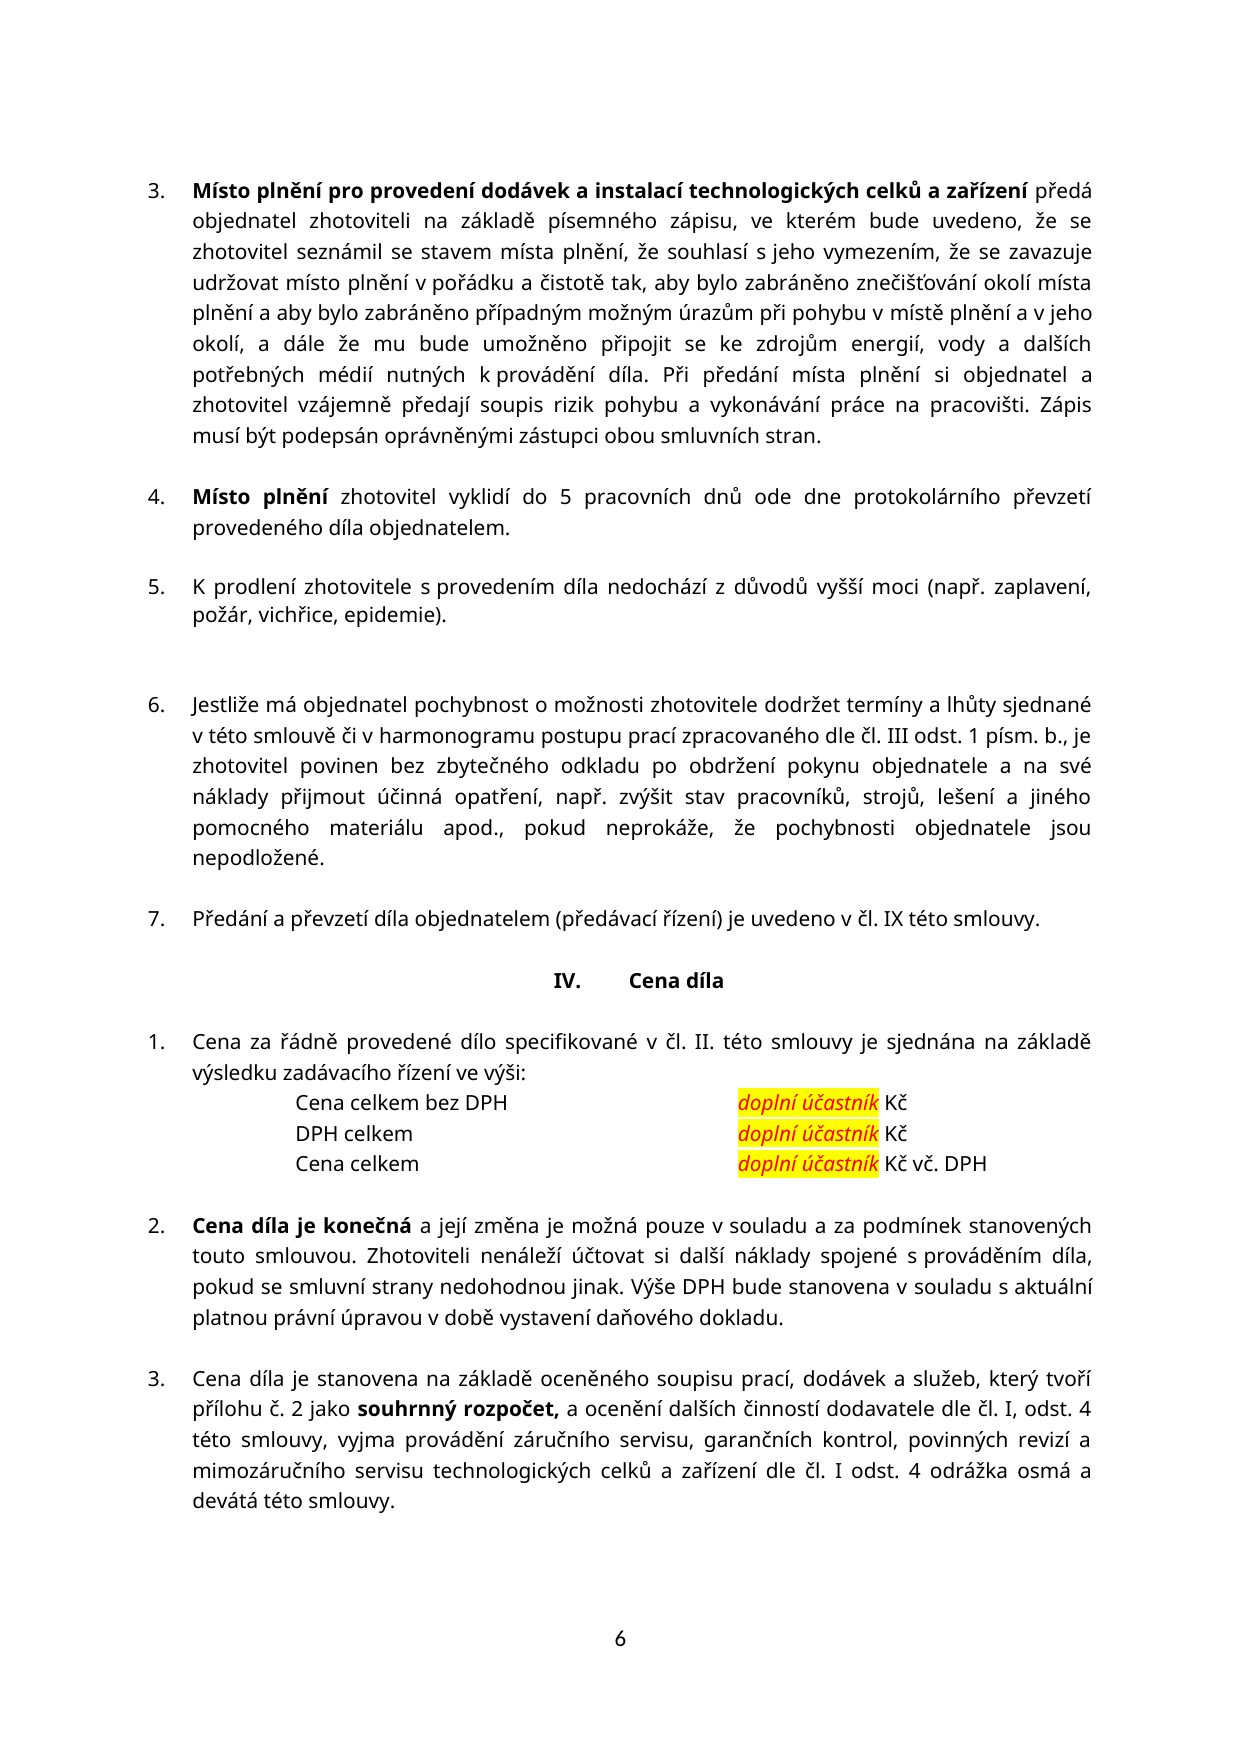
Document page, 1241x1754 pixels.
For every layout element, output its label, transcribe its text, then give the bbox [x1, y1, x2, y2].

list Cena díla je stanovena na základě oceněného soupisu prací, dodávek a služeb, který tvoří přílohu č. 2 jako souhrnný rozpočet, a ocenění dalších činností dodavatele dle čl. I, odst. 4 této smlouvy, vyjma provádění záručního servisu, garančních kontrol, povinných revizí a mimozáručního servisu technologických celků a zařízení dle čl. I odst. 4 odrážka osmá a devátá této smlouvy. [148, 1364, 1093, 1515]
list Cena celkem bez DPH doplní účastník Kč [879, 1088, 1093, 1117]
list Cena za řádně provedené dílo specifikované v čl. II. této smlouvy je sjednána na základě výsledku zadávacího řízení ve výši: [148, 1027, 1093, 1086]
list Cena díla [185, 966, 1093, 994]
list Předání a převzetí díla objednatelem (předávací řízení) je uvedeno v čl. IX této smlouvy. [148, 904, 1093, 933]
list Cena díla je konečná a její změna je možná pouze v souladu a za podmínek stanovených touto smlouvou. Zhotoviteli nenáleží účtovat si další náklady spojené s prováděním díla, pokud se smluvní strany nedohodnou jinak. Výše DPH bude stanovena v souladu s aktuální platnou právní úpravou v době vystavení daňového dokladu. [148, 1211, 1093, 1331]
list Místo plnění pro provedení dodávek a instalací technologických celků a zařízení předá objednatel zhotoviteli na základě písemného zápisu, ve kterém bude uvedeno, že se zhotovitel seznámil se stavem místa plnění, že souhlasí s jeho vymezením, že se zavazuje udržovat místo plnění v pořádku a čistotě tak, aby bylo zabráněno znečišťování okolí místa plnění a aby bylo zabráněno případným možným úrazům při pohybu v místě plnění a v jeho okolí, a dále že mu bude umožněno připojit se ke zdrojům energií, vody a dalších potřebných médií nutných k provádění díla. Při předání místa plnění si objednatel a zhotovitel vzájemně předají soupis rizik pohybu a vykonávání práce na pracovišti. Zápis musí být podepsán oprávněnými zástupci obou smluvních stran. [148, 176, 1093, 449]
list DPH celkem doplní účastník Kč [879, 1119, 1093, 1147]
list K prodlení zhotovitele s provedením díla nedochází z důvodů vyšší moci (např. zaplavení, požár, vichřice, epidemie). [148, 572, 1093, 629]
list Cena celkem doplní účastník Kč vč. DPH [223, 1149, 1093, 1178]
list Místo plnění zhotovitel vyklidí do 5 pracovních dnů ode dne protokolárního převzetí provedeného díla objednatelem. [148, 482, 1093, 541]
list Jestliže má objednatel pochybnost o možnosti zhotovitele dodržet termíny a lhůty sjednané v této smlouvě či v harmonogramu postupu prací zpracovaného dle čl. III odst. 1 písm. b., je zhotovitel povinen bez zbytečného odkladu po obdržení pokynu objednatele a na své náklady přijmout účinná opatření, např. zvýšit stav pracovníků, strojů, lešení a jiného pomocného materiálu apod., pokud neprokáže, že pochybnosti objednatele jsou nepodložené. [148, 690, 1093, 872]
list DPH celkem doplní účastník Kč [223, 1119, 738, 1147]
list Cena celkem bez DPH doplní účastník Kč [223, 1088, 738, 1117]
